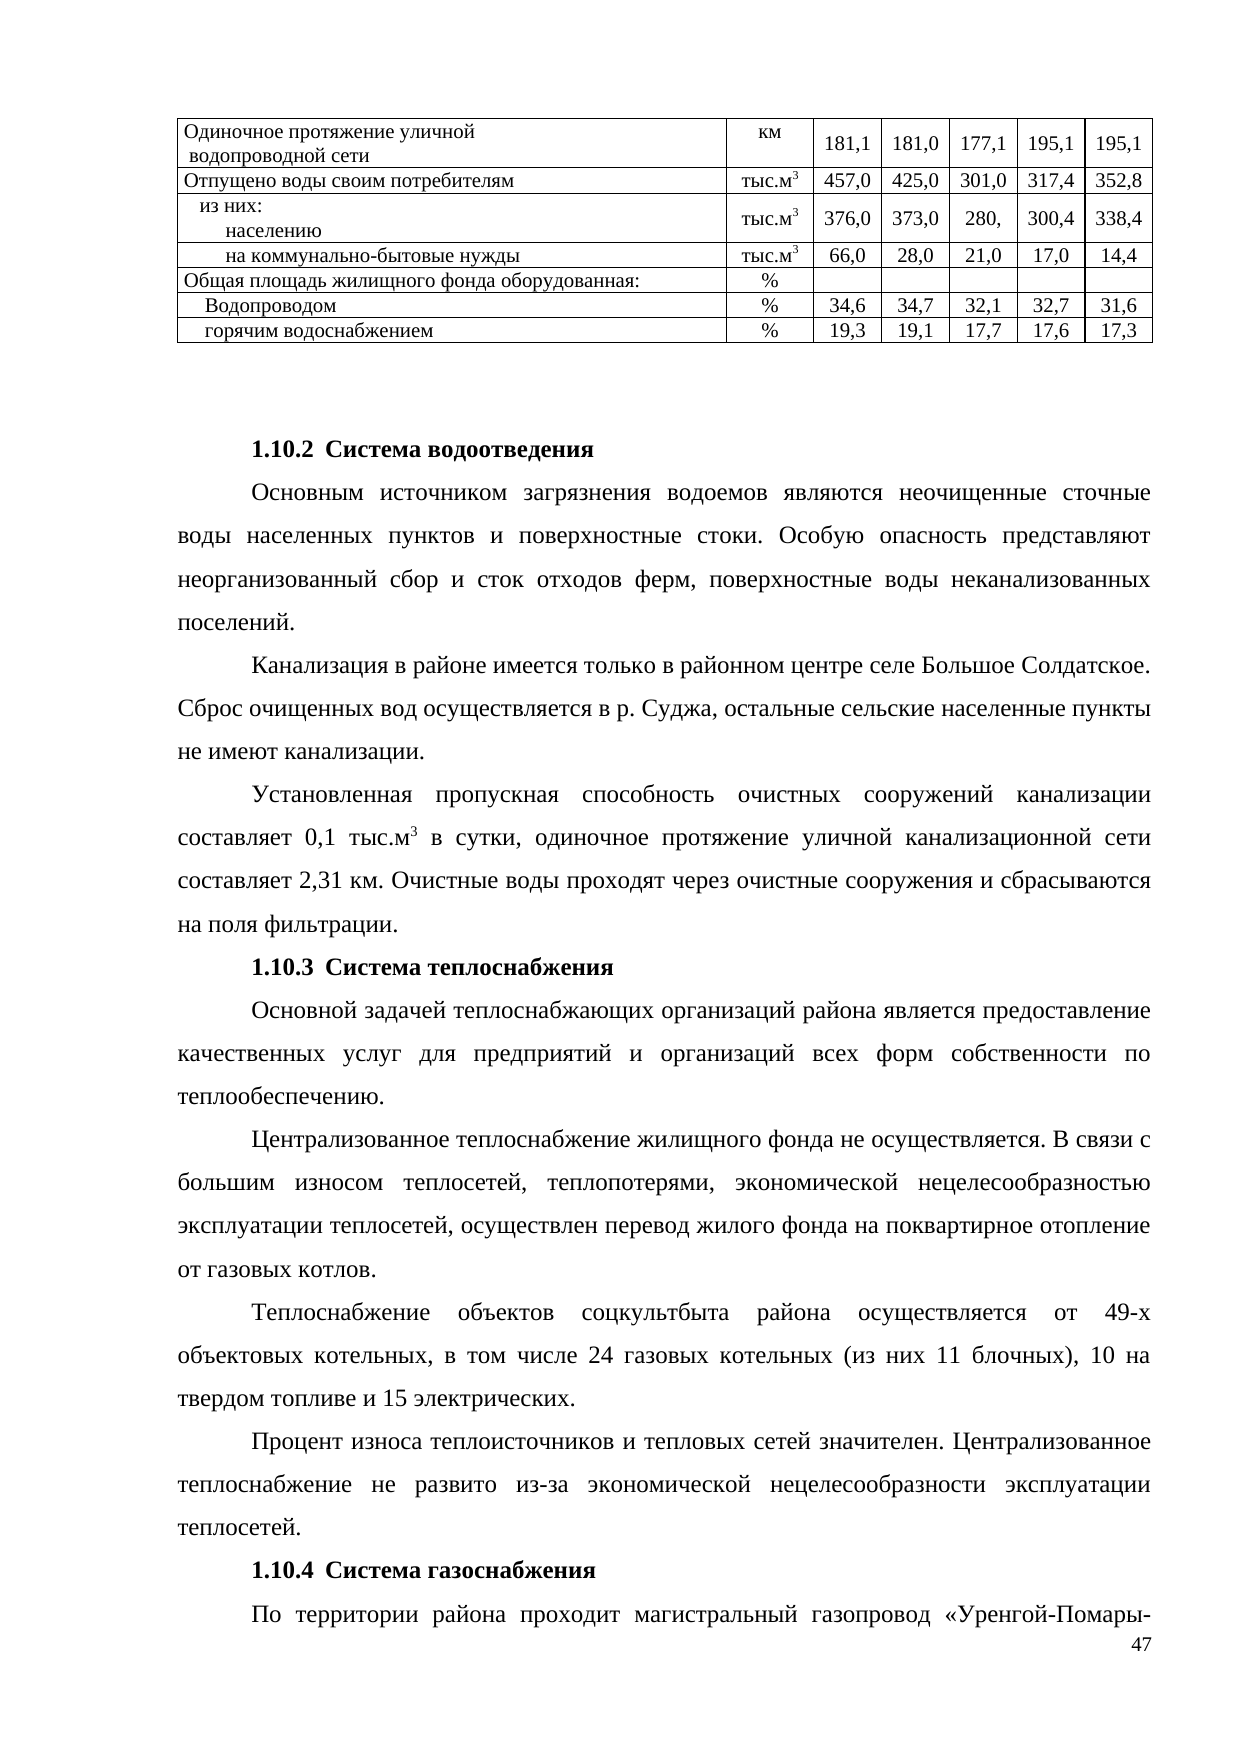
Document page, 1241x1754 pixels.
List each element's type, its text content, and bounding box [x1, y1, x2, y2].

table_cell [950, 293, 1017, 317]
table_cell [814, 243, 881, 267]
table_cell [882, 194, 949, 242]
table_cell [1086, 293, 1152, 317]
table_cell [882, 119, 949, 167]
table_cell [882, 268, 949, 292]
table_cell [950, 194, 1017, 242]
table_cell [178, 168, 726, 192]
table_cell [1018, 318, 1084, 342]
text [177, 1599, 1152, 1627]
text Процент износа теплоисточников и тепловых сетей значителен. Централизованное теплоснабжение не развито из-за экономической нецелесообразности эксплуатации теплосетей. [177, 1426, 1152, 1541]
text Централизованное теплоснабжение жилищного фонда не осуществляется. В связи с большим износом теплосетей, теплопотерями, экономической нецелесообразностью эксплуатации теплосетей, осуществлен перевод жилого фонда на поквартирное отопление от газовых котлов. [177, 1124, 1152, 1282]
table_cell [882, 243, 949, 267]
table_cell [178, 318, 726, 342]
subtitle Система водоотведения [177, 434, 1152, 463]
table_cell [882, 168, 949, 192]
text Канализация в районе имеется только в районном центре селе Большое Солдатское. Сброс очищенных вод осуществляется в р. Суджа, остальные сельские населенные пункты не имеют канализации. [177, 650, 1152, 765]
text Теплоснабжение объектов соцкультбыта района осуществляется от 49-х объектовых котельных, в том числе 24 газовых котельных (из них 11 блочных), 10 на твердом топливе и 15 электрических. [177, 1297, 1152, 1412]
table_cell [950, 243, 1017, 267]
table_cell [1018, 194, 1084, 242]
subtitle Система газоснабжения [177, 1556, 1152, 1584]
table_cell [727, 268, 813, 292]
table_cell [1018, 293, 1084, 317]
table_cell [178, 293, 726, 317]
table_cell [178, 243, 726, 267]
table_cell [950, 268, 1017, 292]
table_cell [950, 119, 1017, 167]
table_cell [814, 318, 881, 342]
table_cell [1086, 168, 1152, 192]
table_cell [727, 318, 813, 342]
subtitle Система теплоснабжения [177, 952, 1152, 981]
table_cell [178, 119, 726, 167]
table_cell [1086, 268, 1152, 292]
text Основным источником загрязнения водоемов являются неочищенные сточные воды населенных пунктов и поверхностные стоки. Особую опасность представляют неорганизованный сбор и сток отходов ферм, поверхностные воды неканализованных поселений. [177, 477, 1152, 636]
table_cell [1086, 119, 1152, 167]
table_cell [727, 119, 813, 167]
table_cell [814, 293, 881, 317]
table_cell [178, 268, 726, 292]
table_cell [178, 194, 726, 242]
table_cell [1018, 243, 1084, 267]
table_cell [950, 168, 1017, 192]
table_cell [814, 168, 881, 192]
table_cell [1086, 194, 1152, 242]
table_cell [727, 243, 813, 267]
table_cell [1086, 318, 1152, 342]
text Основной задачей теплоснабжающих организаций района является предоставление качественных услуг для предприятий и организаций всех форм собственности по теплообеспечению. [177, 995, 1152, 1110]
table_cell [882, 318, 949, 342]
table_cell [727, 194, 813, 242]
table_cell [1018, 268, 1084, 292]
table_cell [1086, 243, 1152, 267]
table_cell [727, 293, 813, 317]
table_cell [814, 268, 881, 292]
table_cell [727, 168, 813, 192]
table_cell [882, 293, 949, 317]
text Установленная пропускная способность очистных сооружений канализации составляет 0,1 тыс.м3 в сутки, одиночное протяжение уличной канализационной сети составляет 2,31 км. Очистные воды проходят через очистные сооружения и сбрасываются на поля фильтрации. [177, 779, 1152, 937]
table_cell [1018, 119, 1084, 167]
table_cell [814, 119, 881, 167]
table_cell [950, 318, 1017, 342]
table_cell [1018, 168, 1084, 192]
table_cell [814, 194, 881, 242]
